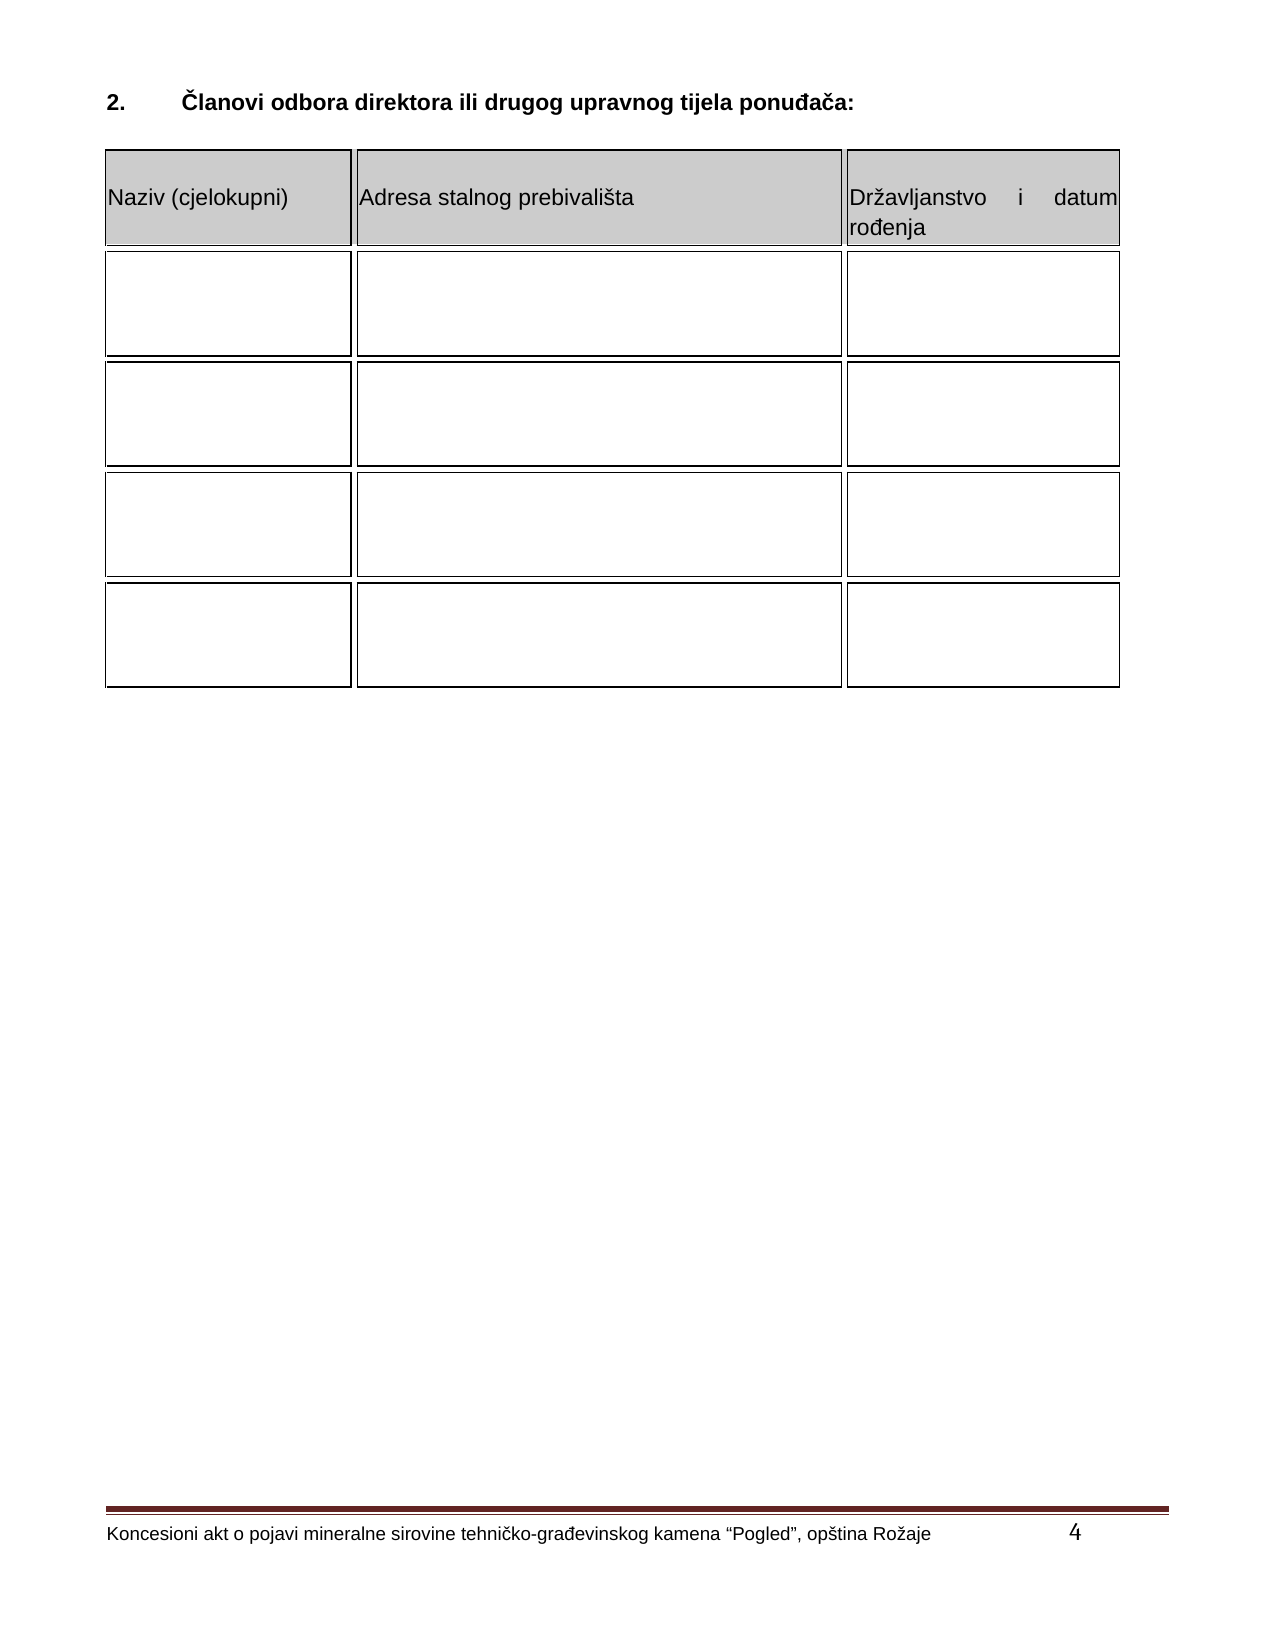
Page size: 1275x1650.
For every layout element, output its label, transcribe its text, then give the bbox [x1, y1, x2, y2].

table_cell [106, 246, 351, 251]
table_cell [358, 584, 841, 686]
table_header [352, 149, 357, 244]
table_cell [848, 688, 1119, 692]
table_cell [106, 583, 350, 686]
table_cell [106, 252, 350, 355]
table_cell [357, 467, 841, 472]
table_cell [848, 363, 1119, 465]
table_cell [842, 361, 847, 465]
table_header Državljanstvo i datum rođenja [848, 151, 1119, 244]
table_cell [352, 582, 357, 686]
table_cell [352, 472, 357, 576]
table_cell [106, 356, 351, 361]
table_cell [106, 473, 350, 576]
table_cell [848, 467, 1119, 472]
list Članovi odbora direktora ili drugog upravnog tijela ponuđača: [106, 89, 1169, 115]
table_cell [352, 361, 357, 465]
table_cell [848, 252, 1119, 355]
table_cell [357, 688, 841, 692]
table_cell [841, 465, 847, 472]
table_cell [357, 357, 841, 361]
table_cell [848, 577, 1119, 582]
table_header [842, 149, 847, 244]
table_cell [848, 473, 1119, 576]
table_cell [358, 473, 841, 576]
table_header Naziv (cjelokupni) [106, 151, 350, 244]
table_cell [357, 246, 841, 251]
table_cell [106, 466, 351, 472]
table_cell [842, 251, 847, 355]
table_header Adresa stalnog prebivališta [358, 151, 841, 244]
table_cell [358, 363, 841, 465]
table_cell [351, 465, 357, 472]
table_cell [848, 246, 1119, 251]
table_cell [106, 577, 351, 582]
table_cell [106, 362, 350, 465]
table_cell [848, 584, 1119, 686]
table_cell [352, 251, 357, 355]
table_cell [842, 472, 847, 576]
table_cell [842, 582, 847, 686]
table_cell [357, 577, 841, 582]
table_cell [106, 687, 351, 692]
table_cell [358, 252, 841, 355]
table_cell [848, 357, 1119, 361]
